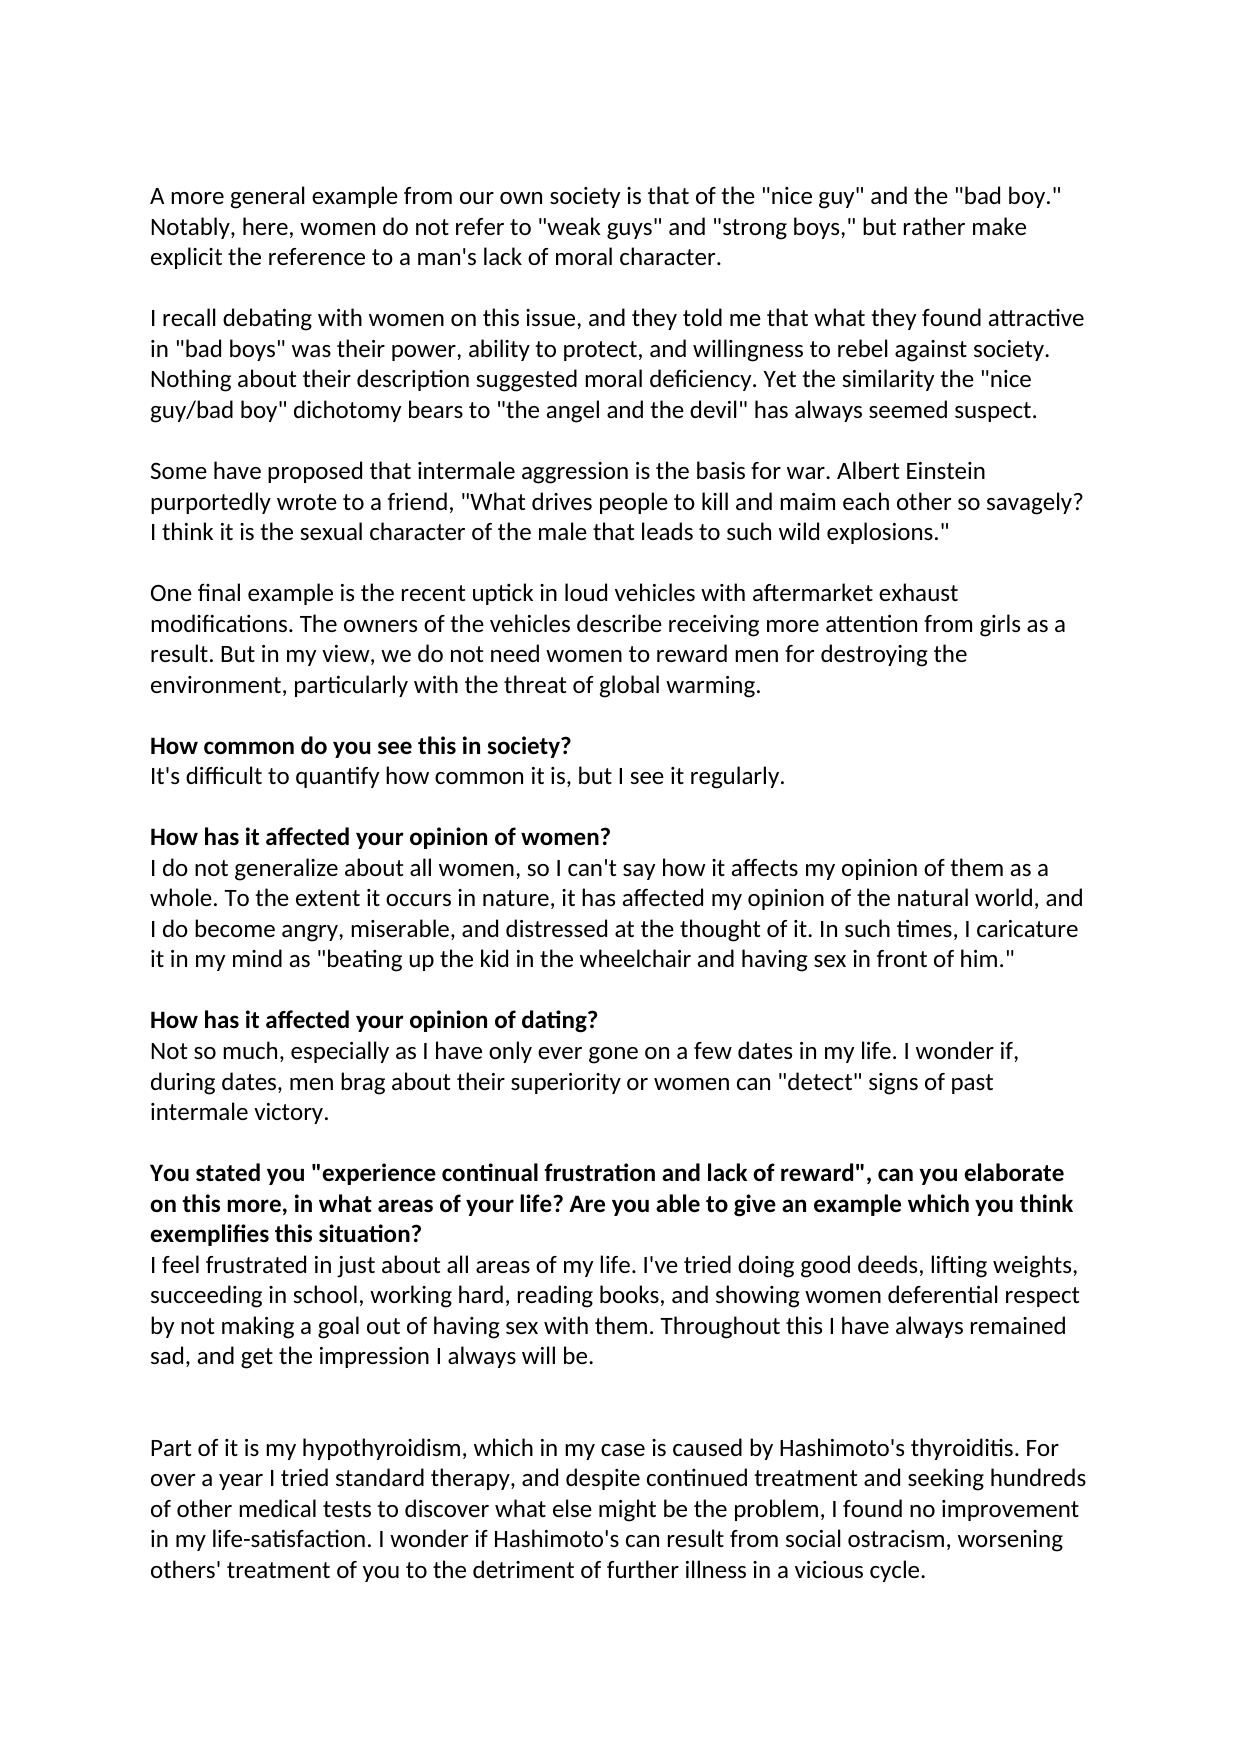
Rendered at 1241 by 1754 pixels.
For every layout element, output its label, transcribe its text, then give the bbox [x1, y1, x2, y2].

text You stated you "experience continual frustration and lack of reward", can you elaborate on this more, in what areas of your life? Are you able to give an example which you think exemplifies this situation? [150, 1157, 1090, 1249]
text I do not generalize about all women, so I can't say how it affects my opinion of them as a whole. To the extent it occurs in nature, it has affected my opinion of the natural world, and I do become angry, miserable, and distressed at the thought of it. In such times, I caricature it in my mind as "beating up the kid in the wheelchair and having sex in front of him." [150, 852, 1090, 974]
text One final example is the recent uptick in loud vehicles with aftermarket exhaust modifications. The owners of the vehicles describe receiving more attention from girls as a result. But in my view, we do not need women to reward men for destroying the environment, particularly with the threat of global warming. [150, 577, 1090, 699]
text Not so much, especially as I have only ever gone on a few dates in my life. I wonder if, during dates, men brag about their superiority or women can "detect" signs of past intermale victory. [150, 1035, 1090, 1127]
text I feel frustrated in just about all areas of my life. I've tried doing good deeds, lifting weights, succeeding in school, working hard, reading books, and showing women deferential respect by not making a goal out of having sex with them. Throughout this I have always remained sad, and get the impression I always will be. [150, 1249, 1090, 1371]
text How has it affected your opinion of dating? [150, 1004, 1090, 1035]
text It's difficult to quantify how common it is, but I see it regularly. [150, 760, 1090, 791]
text Some have proposed that intermale aggression is the basis for war. Albert Einstein purportedly wrote to a friend, "What drives people to kill and maim each other so savagely? I think it is the sexual character of the male that leads to such wild explosions." [150, 455, 1090, 547]
text How has it affected your opinion of women? [150, 821, 1090, 852]
text A more general example from our own society is that of the "nice guy" and the "bad boy." Notably, here, women do not refer to "weak guys" and "strong boys," but rather make explicit the reference to a man's lack of moral character. [150, 181, 1090, 272]
text How common do you see this in society? [150, 730, 1090, 760]
text I recall debating with women on this issue, and they told me that what they found attractive in "bad boys" was their power, ability to protect, and willingness to rebel against society. Nothing about their description suggested moral deficiency. Yet the similarity the "nice guy/bad boy" dichotomy bears to "the angel and the devil" has always seemed suspect. [150, 303, 1090, 425]
text Part of it is my hypothyroidism, which in my case is caused by Hashimoto's thyroiditis. For over a year I tried standard therapy, and despite continued treatment and seeking hundreds of other medical tests to discover what else might be the problem, I found no improvement in my life-satisfaction. I wonder if Hashimoto's can result from social ostracism, worsening others' treatment of you to the detriment of further illness in a vicious cycle. [150, 1432, 1090, 1584]
